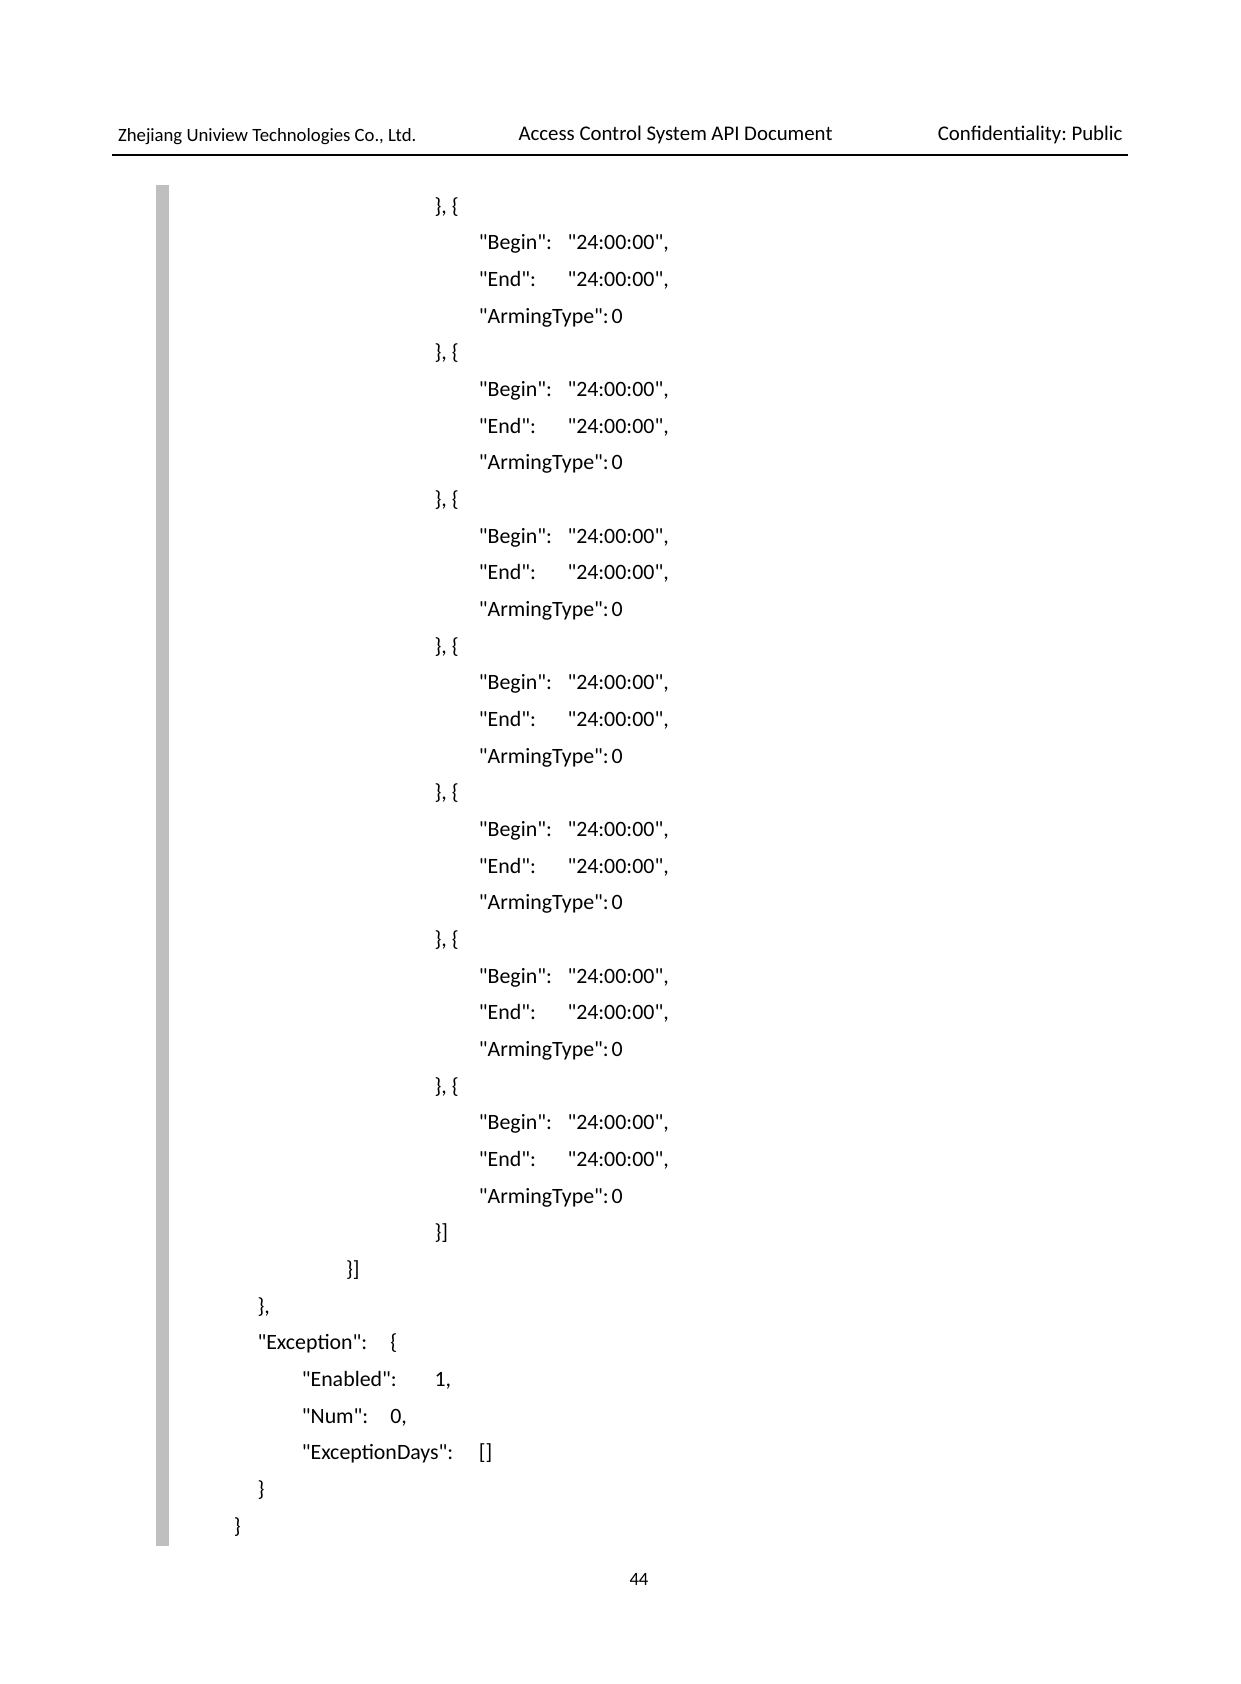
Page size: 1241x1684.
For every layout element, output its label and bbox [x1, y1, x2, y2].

table_header [169, 185, 1116, 1546]
